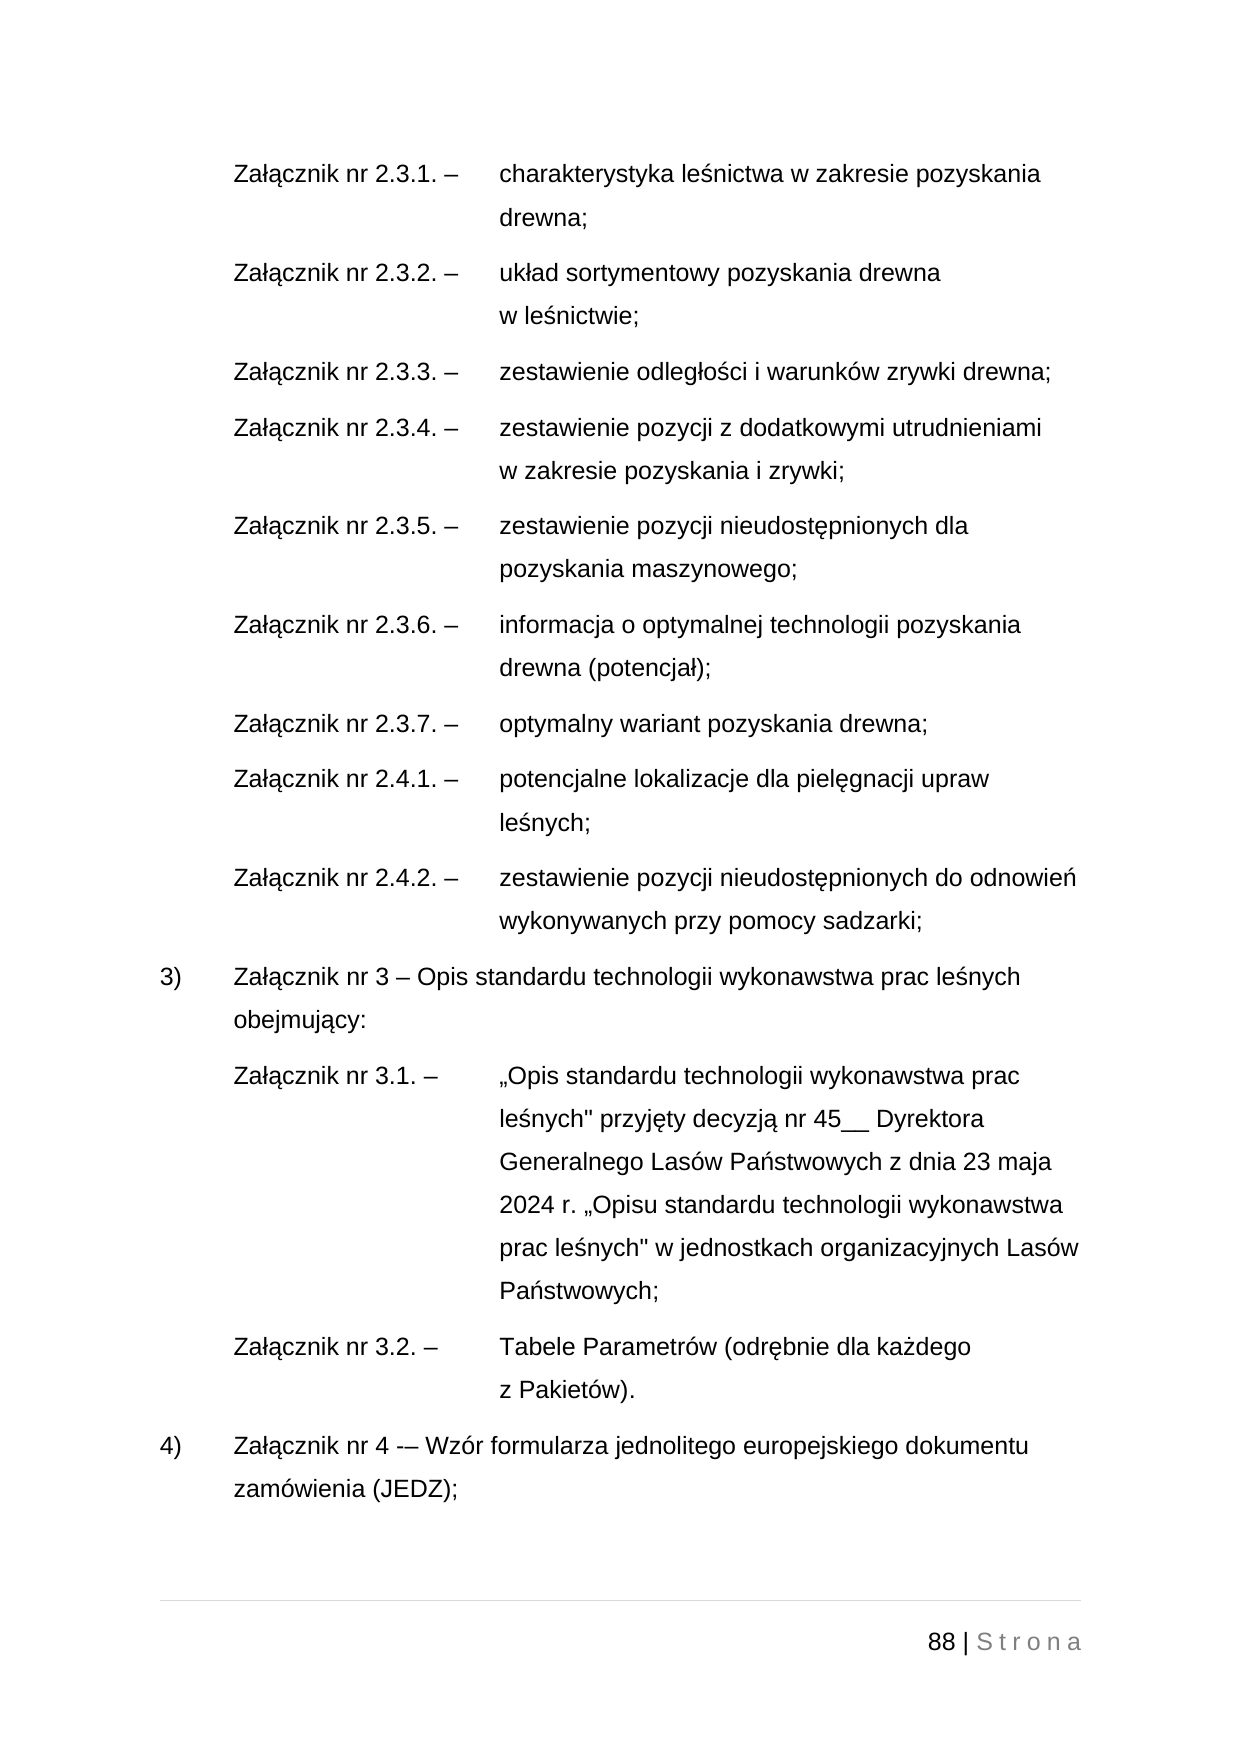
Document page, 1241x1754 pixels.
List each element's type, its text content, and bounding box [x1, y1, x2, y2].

list Załącznik nr 3 – Opis standardu technologii wykonawstwa prac leśnych obejmujący: [159, 962, 1081, 1034]
text Załącznik nr 2.4.2. – zestawienie pozycji nieudostępnionych do odnowień wykonywanych przy pomocy sadzarki; [233, 863, 1081, 935]
text Załącznik nr 2.4.1. – potencjalne lokalizacje dla pielęgnacji upraw leśnych; [233, 764, 1081, 836]
text Załącznik nr 2.3.7. – optymalny wariant pozyskania drewna; [233, 709, 1081, 738]
list Załącznik nr 4 -– Wzór formularza jednolitego europejskiego dokumentu zamówienia (JEDZ); [159, 1431, 1081, 1503]
text Załącznik nr 3.2. – Tabele Parametrów (odrębnie dla każdego z Pakietów). [233, 1332, 1081, 1404]
text Załącznik nr 2.3.4. – zestawienie pozycji z dodatkowymi utrudnieniami w zakresie pozyskania i zrywki; [233, 413, 1081, 484]
text Załącznik nr 3.1. – „Opis standardu technologii wykonawstwa prac leśnych" przyjęty decyzją nr 45__ Dyrektora Generalnego Lasów Państwowych z dnia 23 maja 2024 r. „Opisu standardu technologii wykonawstwa prac leśnych" w jednostkach organizacyjnych Lasów Państwowych; [233, 1061, 1081, 1305]
text Załącznik nr 2.3.1. – charakterystyka leśnictwa w zakresie pozyskania drewna; [233, 159, 1081, 231]
text Załącznik nr 2.3.5. – zestawienie pozycji nieudostępnionych dla pozyskania maszynowego; [233, 511, 1081, 583]
text Załącznik nr 2.3.2. – układ sortymentowy pozyskania drewna w leśnictwie; [233, 258, 1081, 330]
text Załącznik nr 2.3.3. – zestawienie odległości i warunków zrywki drewna; [233, 357, 1081, 386]
text Załącznik nr 2.3.6. – informacja o optymalnej technologii pozyskania drewna (potencjał); [233, 610, 1081, 682]
